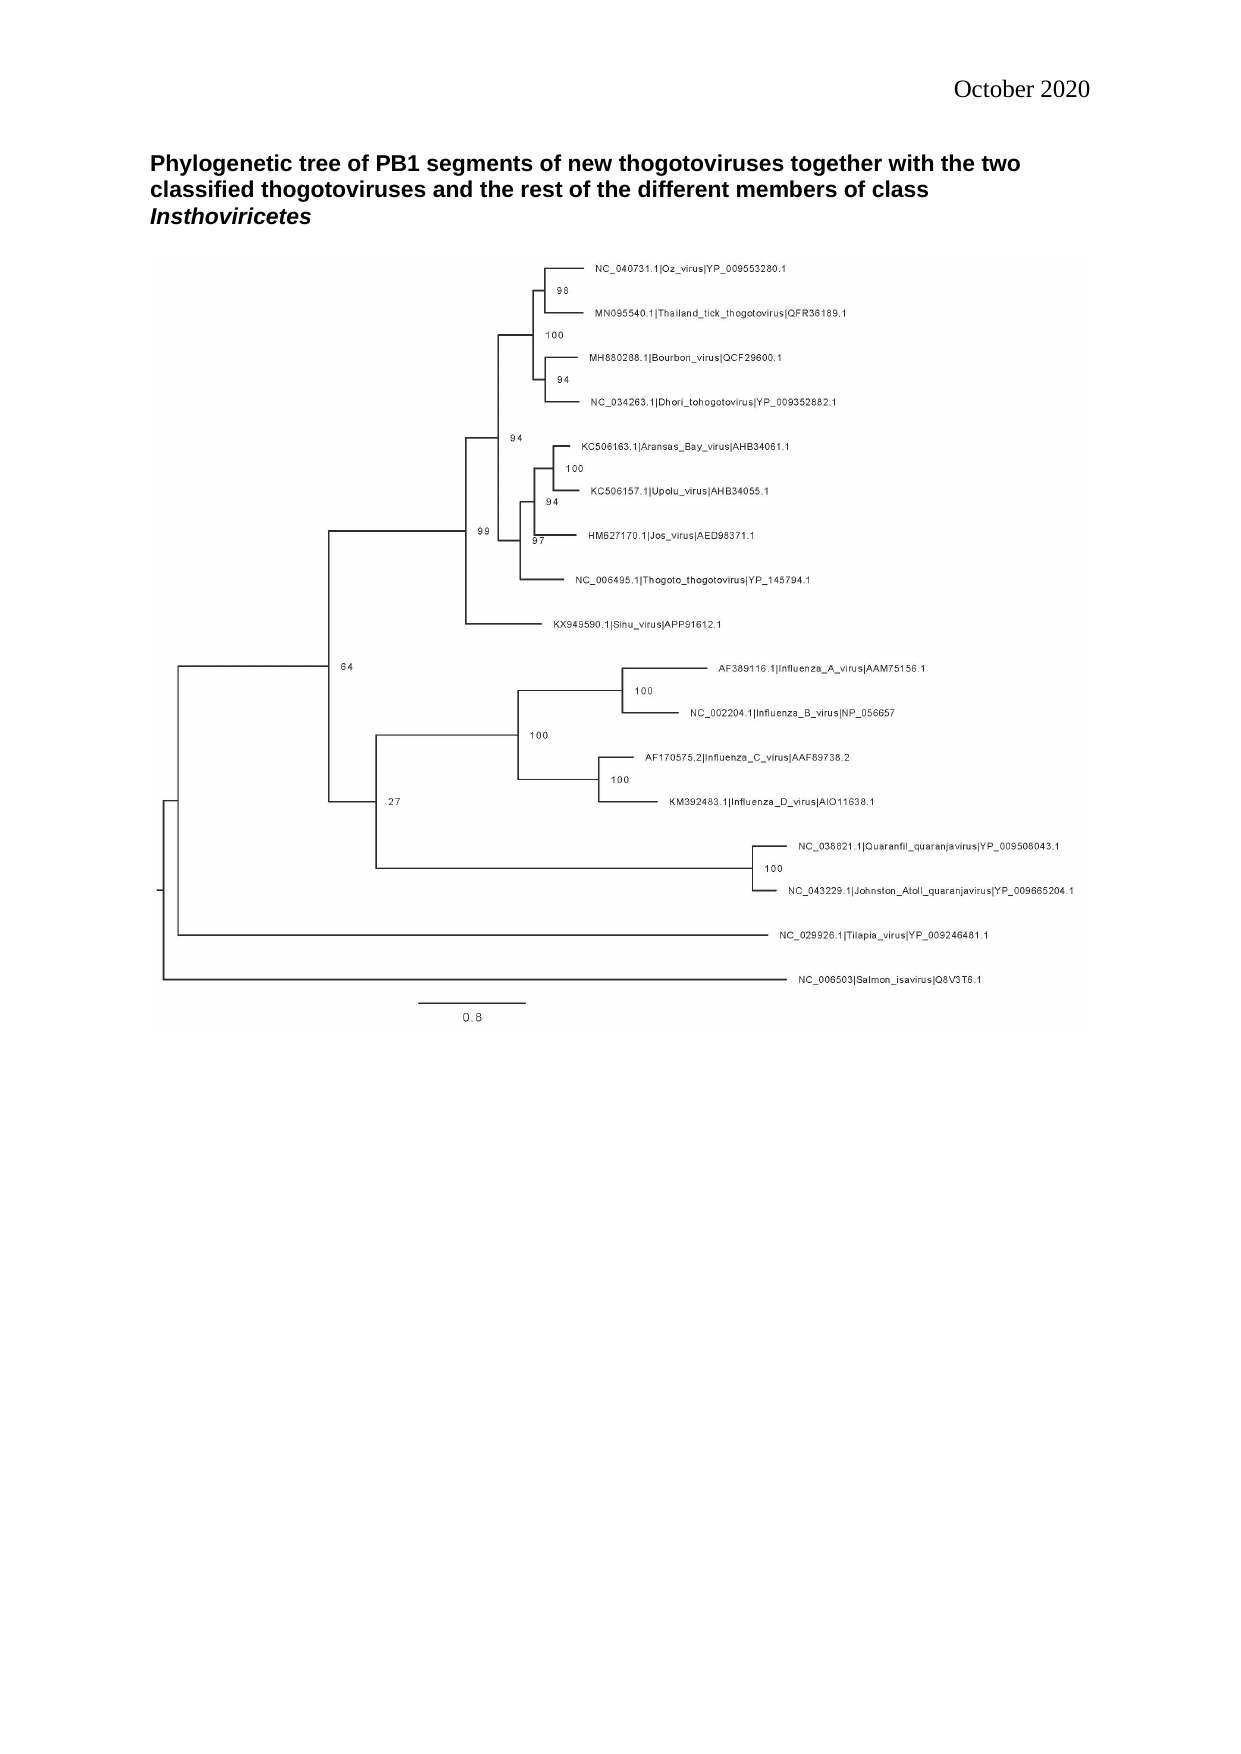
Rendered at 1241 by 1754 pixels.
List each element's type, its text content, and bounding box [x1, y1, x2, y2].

picture [150, 255, 1088, 1032]
text Phylogenetic tree of PB1 segments of new thogotoviruses together with the two classified thogotoviruses and the rest of the different members of class Insthoviricetes [150, 150, 1090, 229]
